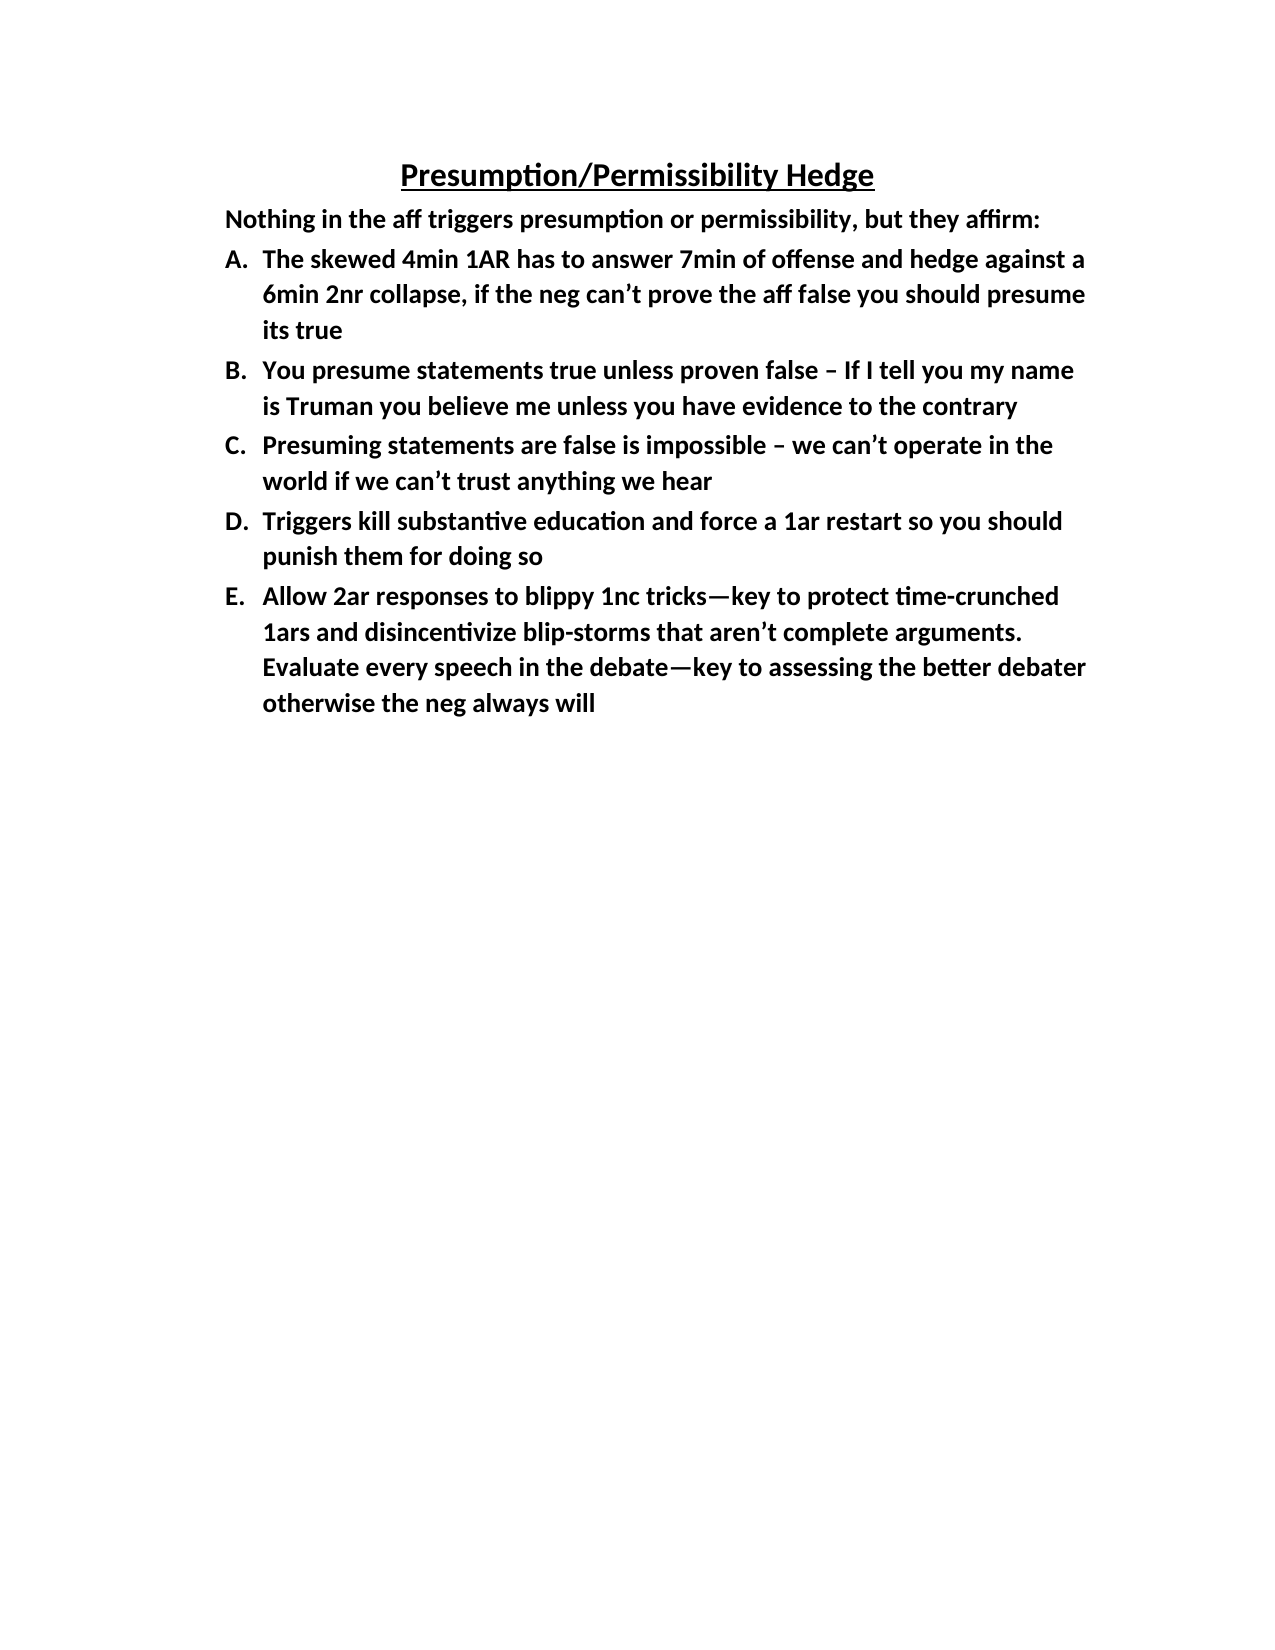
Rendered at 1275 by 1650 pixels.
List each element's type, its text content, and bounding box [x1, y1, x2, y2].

subtitle The skewed 4min 1AR has to answer 7min of offense and hedge against a 6min 2nr collapse, if the neg can’t prove the aff false you should presume its true [225, 242, 1087, 346]
subtitle Triggers kill substantive education and force a 1ar restart so you should punish them for doing so [225, 504, 1087, 573]
subtitle Nothing in the aff triggers presumption or permissibility, but they affirm: [225, 202, 1087, 235]
subtitle Presumption/Permissibility Hedge [187, 154, 1087, 195]
subtitle Presuming statements are false is impossible – we can’t operate in the world if we can’t trust anything we hear [225, 428, 1087, 497]
subtitle Allow 2ar responses to blippy 1nc tricks—key to protect time-crunched 1ars and disincentivize blip-storms that aren’t complete arguments. Evaluate every speech in the debate—key to assessing the better debater otherwise the neg always will [225, 579, 1087, 719]
subtitle You presume statements true unless proven false – If I tell you my name is Truman you believe me unless you have evidence to the contrary [225, 353, 1087, 422]
